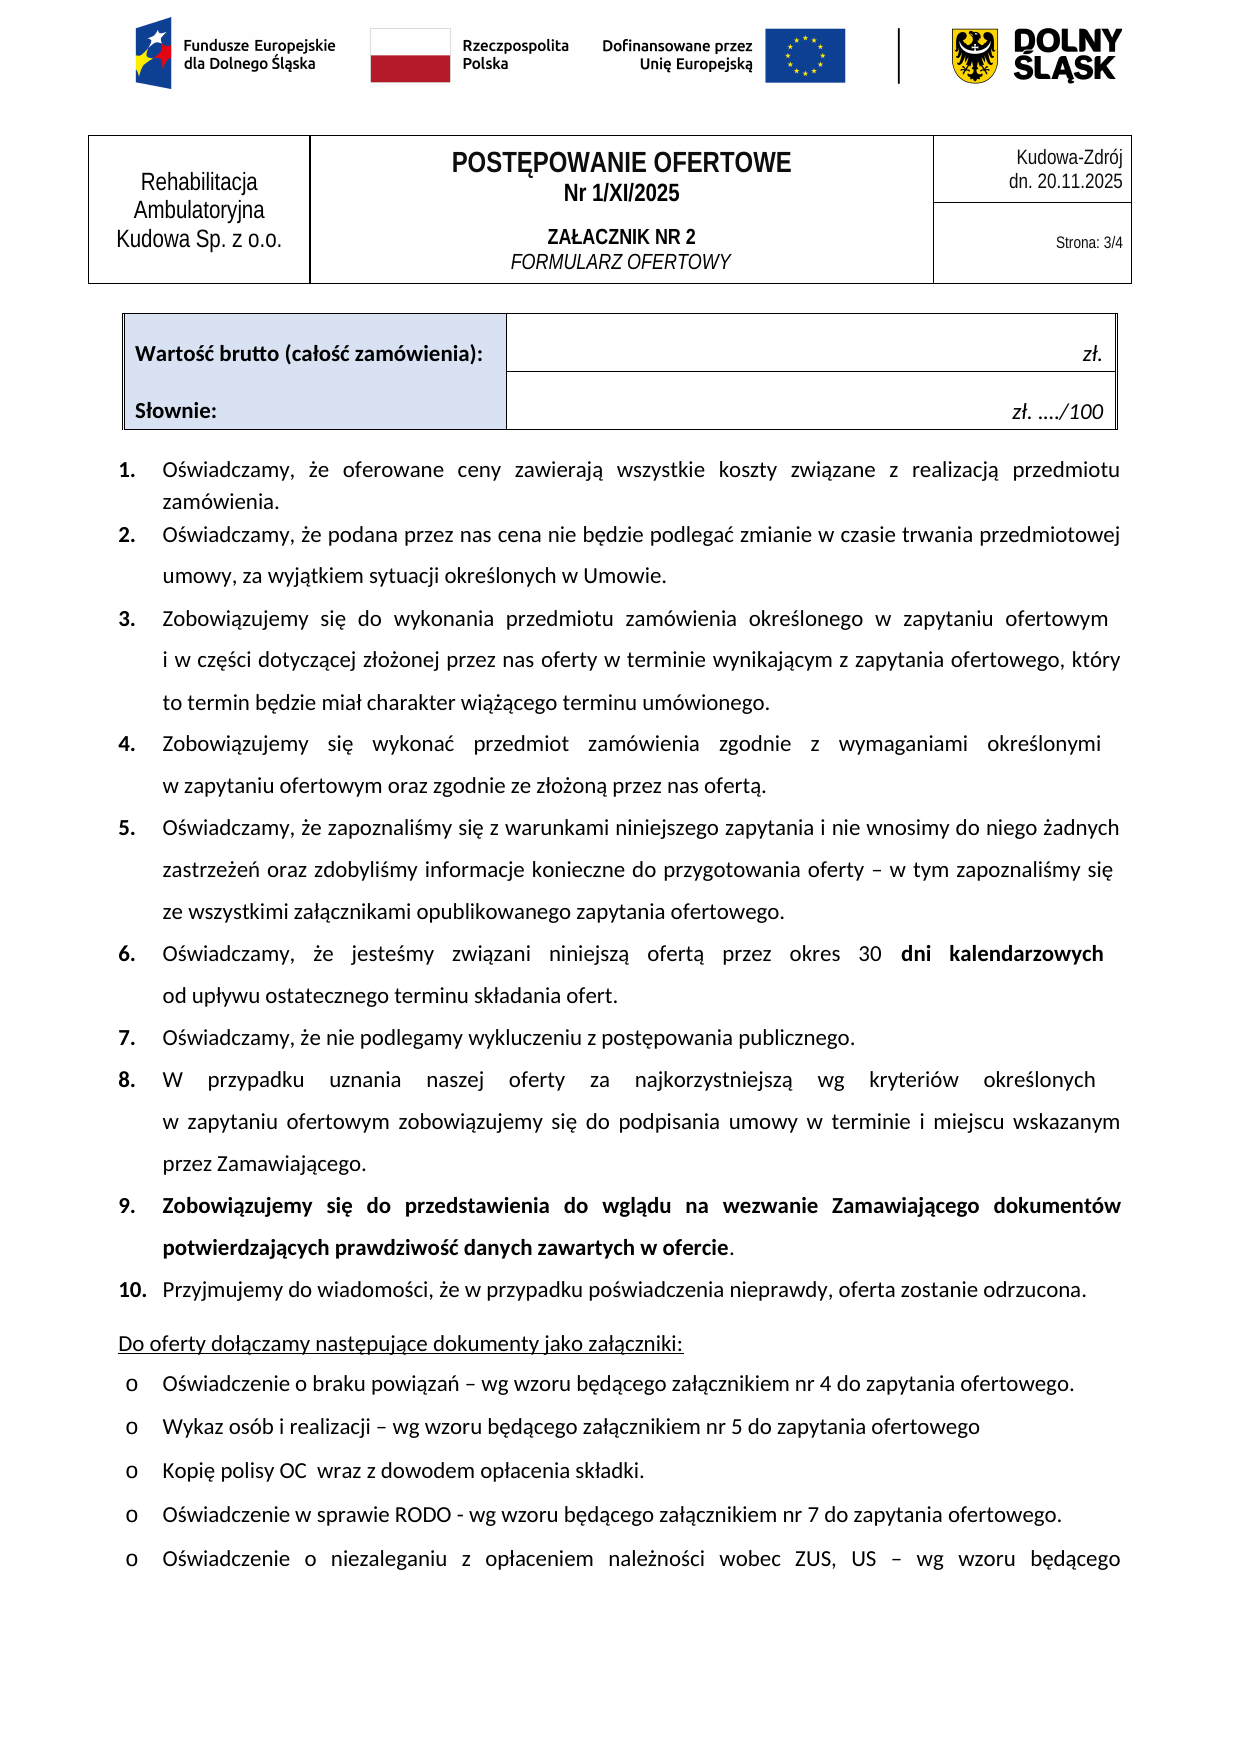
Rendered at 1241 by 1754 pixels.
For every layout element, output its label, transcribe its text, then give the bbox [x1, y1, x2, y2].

list W przypadku uznania naszej oferty za najkorzystniejszą wg kryteriów określonych w zapytaniu ofertowym zobowiązujemy się do podpisania umowy w terminie i miejscu wskazanym przez Zamawiającego. [118, 1065, 1122, 1177]
list Wykaz osób i realizacji – wg wzoru będącego załącznikiem nr 5 do zapytania ofertowego [125, 1412, 1122, 1442]
list Zobowiązujemy się wykonać przedmiot zamówienia zgodnie z wymaganiami określonymi w zapytaniu ofertowym oraz zgodnie ze złożoną przez nas ofertą. [118, 729, 1122, 799]
list Zobowiązujemy się do wykonania przedmiotu zamówienia określonego w zapytaniu ofertowym i w części dotyczącej złożonej przez nas oferty w terminie wynikającym z zapytania ofertowego, który to termin będzie miał charakter wiążącego terminu umówionego. [118, 604, 1122, 716]
list Oświadczenie w sprawie RODO - wg wzoru będącego załącznikiem nr 7 do zapytania ofertowego. [125, 1500, 1122, 1529]
table_cell zł. [507, 314, 1115, 371]
list Oświadczenie o braku powiązań – wg wzoru będącego załącznikiem nr 4 do zapytania ofertowego. [125, 1369, 1122, 1398]
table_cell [125, 314, 506, 429]
picture [118, 0, 1123, 107]
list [125, 1544, 1122, 1573]
list Oświadczamy, że jesteśmy związani niniejszą ofertą przez okres 30 dni kalendarzowych od upływu ostatecznego terminu składania ofert. [118, 939, 1122, 1009]
text Do oferty dołączamy następujące dokumenty jako załączniki: [118, 1330, 1122, 1356]
list Zobowiązujemy się do przedstawienia do wglądu na wezwanie Zamawiającego dokumentów potwierdzających prawdziwość danych zawartych w ofercie. [118, 1191, 1122, 1261]
list Oświadczamy, że oferowane ceny zawierają wszystkie koszty związane z realizacją przedmiotu zamówienia. [118, 455, 1122, 516]
list Oświadczamy, że nie podlegamy wykluczeniu z postępowania publicznego. [118, 1023, 1122, 1051]
list Oświadczamy, że podana przez nas cena nie będzie podlegać zmianie w czasie trwania przedmiotowej umowy, za wyjątkiem sytuacji określonych w Umowie. [118, 520, 1122, 590]
table_cell zł. .…/100 [507, 372, 1115, 429]
list Przyjmujemy do wiadomości, że w przypadku poświadczenia nieprawdy, oferta zostanie odrzucona. [118, 1275, 1122, 1303]
list Kopię polisy OC wraz z dowodem opłacenia składki. [125, 1456, 1122, 1485]
list Oświadczamy, że zapoznaliśmy się z warunkami niniejszego zapytania i nie wnosimy do niego żadnych zastrzeżeń oraz zdobyliśmy informacje konieczne do przygotowania oferty – w tym zapoznaliśmy się ze wszystkimi załącznikami opublikowanego zapytania ofertowego. [118, 813, 1122, 926]
